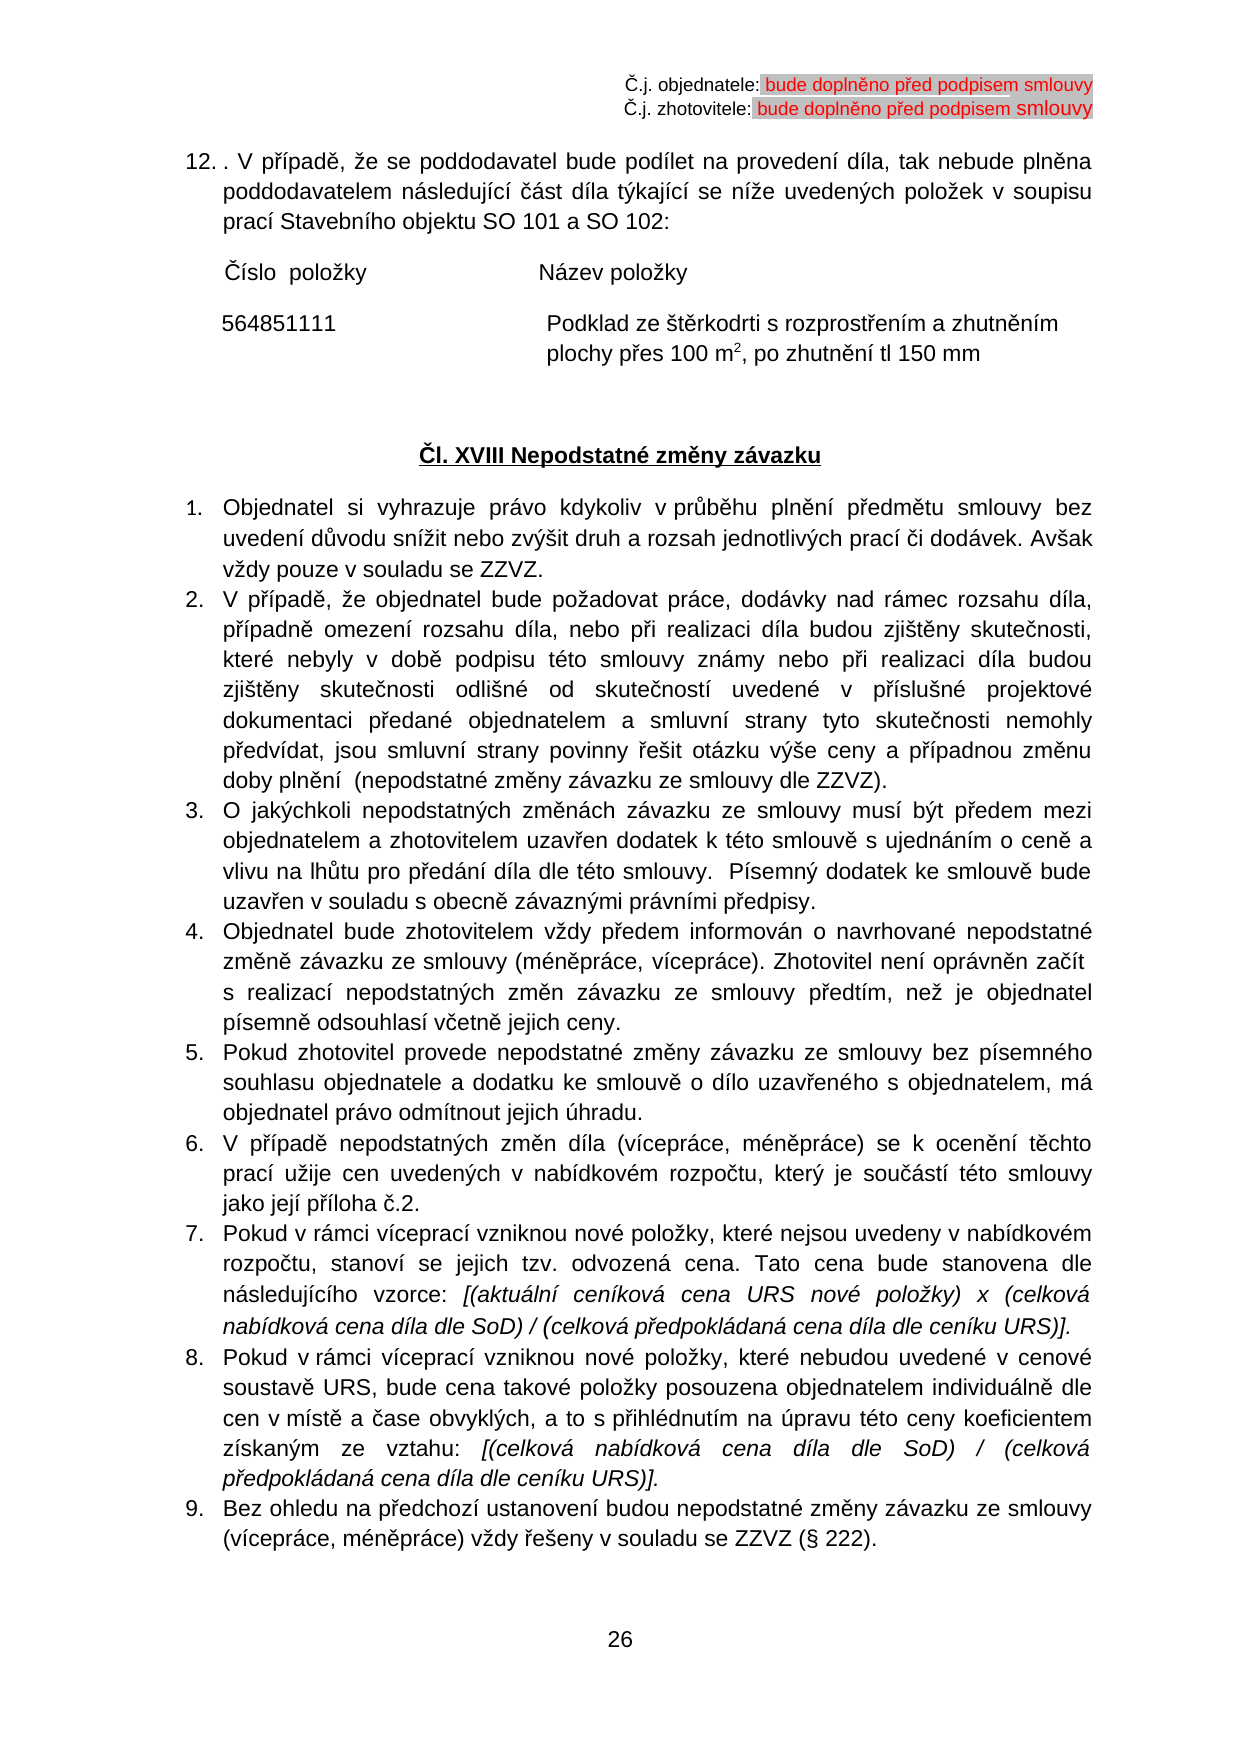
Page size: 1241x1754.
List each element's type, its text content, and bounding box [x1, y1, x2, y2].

list Objednatel bude zhotovitelem vždy předem informován o navrhované nepodstatné změně závazku ze smlouvy (méněpráce, vícepráce). Zhotovitel není oprávněn začít s realizací nepodstatných změn závazku ze smlouvy předtím, než je objednatel písemně odsouhlasí včetně jejich ceny. [185, 918, 1093, 1035]
list . V případě, že se poddodavatel bude podílet na provedení díla, tak nebude plněna poddodavatelem následující část díla týkající se níže uvedených položek v soupisu prací Stavebního objektu SO 101 a SO 102: [185, 148, 1093, 234]
list Bez ohledu na předchozí ustanovení budou nepodstatné změny závazku ze smlouvy (vícepráce, méněpráce) vždy řešeny v souladu se ZZVZ (§ 222). [185, 1495, 1093, 1552]
list O jakýchkoli nepodstatných změnách závazku ze smlouvy musí být předem mezi objednatelem a zhotovitelem uzavřen dodatek k této smlouvě s ujednáním o ceně a vlivu na lhůtu pro předání díla dle této smlouvy. Písemný dodatek ke smlouvě bude uzavřen v souladu s obecně závaznými právními předpisy. [185, 797, 1093, 914]
list V případě nepodstatných změn díla (vícepráce, méněpráce) se k ocenění těchto prací užije cen uvedených v nabídkovém rozpočtu, který je součástí této smlouvy jako její příloha č.2. [185, 1129, 1093, 1216]
text Číslo položky Název položky [148, 259, 1093, 285]
list V případě, že objednatel bude požadovat práce, dodávky nad rámec rozsahu díla, případně omezení rozsahu díla, nebo při realizaci díla budou zjištěny skutečnosti, které nebyly v době podpisu této smlouvy známy nebo při realizaci díla budou zjištěny skutečnosti odlišné od skutečností uvedené v příslušné projektové dokumentaci předané objednatelem a smluvní strany tyto skutečnosti nemohly předvídat, jsou smluvní strany povinny řešit otázku výše ceny a případnou změnu doby plnění (nepodstatné změny závazku ze smlouvy dle ZZVZ). [185, 586, 1093, 793]
list Pokud v rámci víceprací vzniknou nové položky, které nejsou uvedeny v nabídkovém rozpočtu, stanoví se jejich tzv. odvozená cena. Tato cena bude stanovena dle následujícího vzorce: [(aktuální ceníková cena URS nové položky) x (celková nabídková cena díla dle SoD) / (celková předpokládaná cena díla dle ceníku URS)]. [185, 1220, 1093, 1340]
list Objednatel si vyhrazuje právo kdykoliv v průběhu plnění předmětu smlouvy bez uvedení důvodu snížit nebo zvýšit druh a rozsah jednotlivých prací či dodávek. Avšak vždy pouze v souladu se ZZVZ. [185, 493, 1093, 582]
text Čl. XVIII Nepodstatné změny závazku [148, 442, 1093, 469]
list Pokud zhotovitel provede nepodstatné změny závazku ze smlouvy bez písemného souhlasu objednatele a dodatku ke smlouvě o dílo uzavřeného s objednatelem, má objednatel právo odmítnout jejich úhradu. [185, 1039, 1093, 1126]
text 564851111 Podklad ze štěrkodrti s rozprostřením a zhutněním plochy přes 100 m2, po zhutnění tl 150 mm [221, 310, 1093, 367]
list Pokud v rámci víceprací vzniknou nové položky, které nebudou uvedené v cenové soustavě URS, bude cena takové položky posouzena objednatelem individuálně dle cen v místě a čase obvyklých, a to s přihlédnutím na úpravu této ceny koeficientem získaným ze vztahu: [(celková nabídková cena díla dle SoD) / (celková předpokládaná cena díla dle ceníku URS)]. [185, 1344, 1093, 1491]
